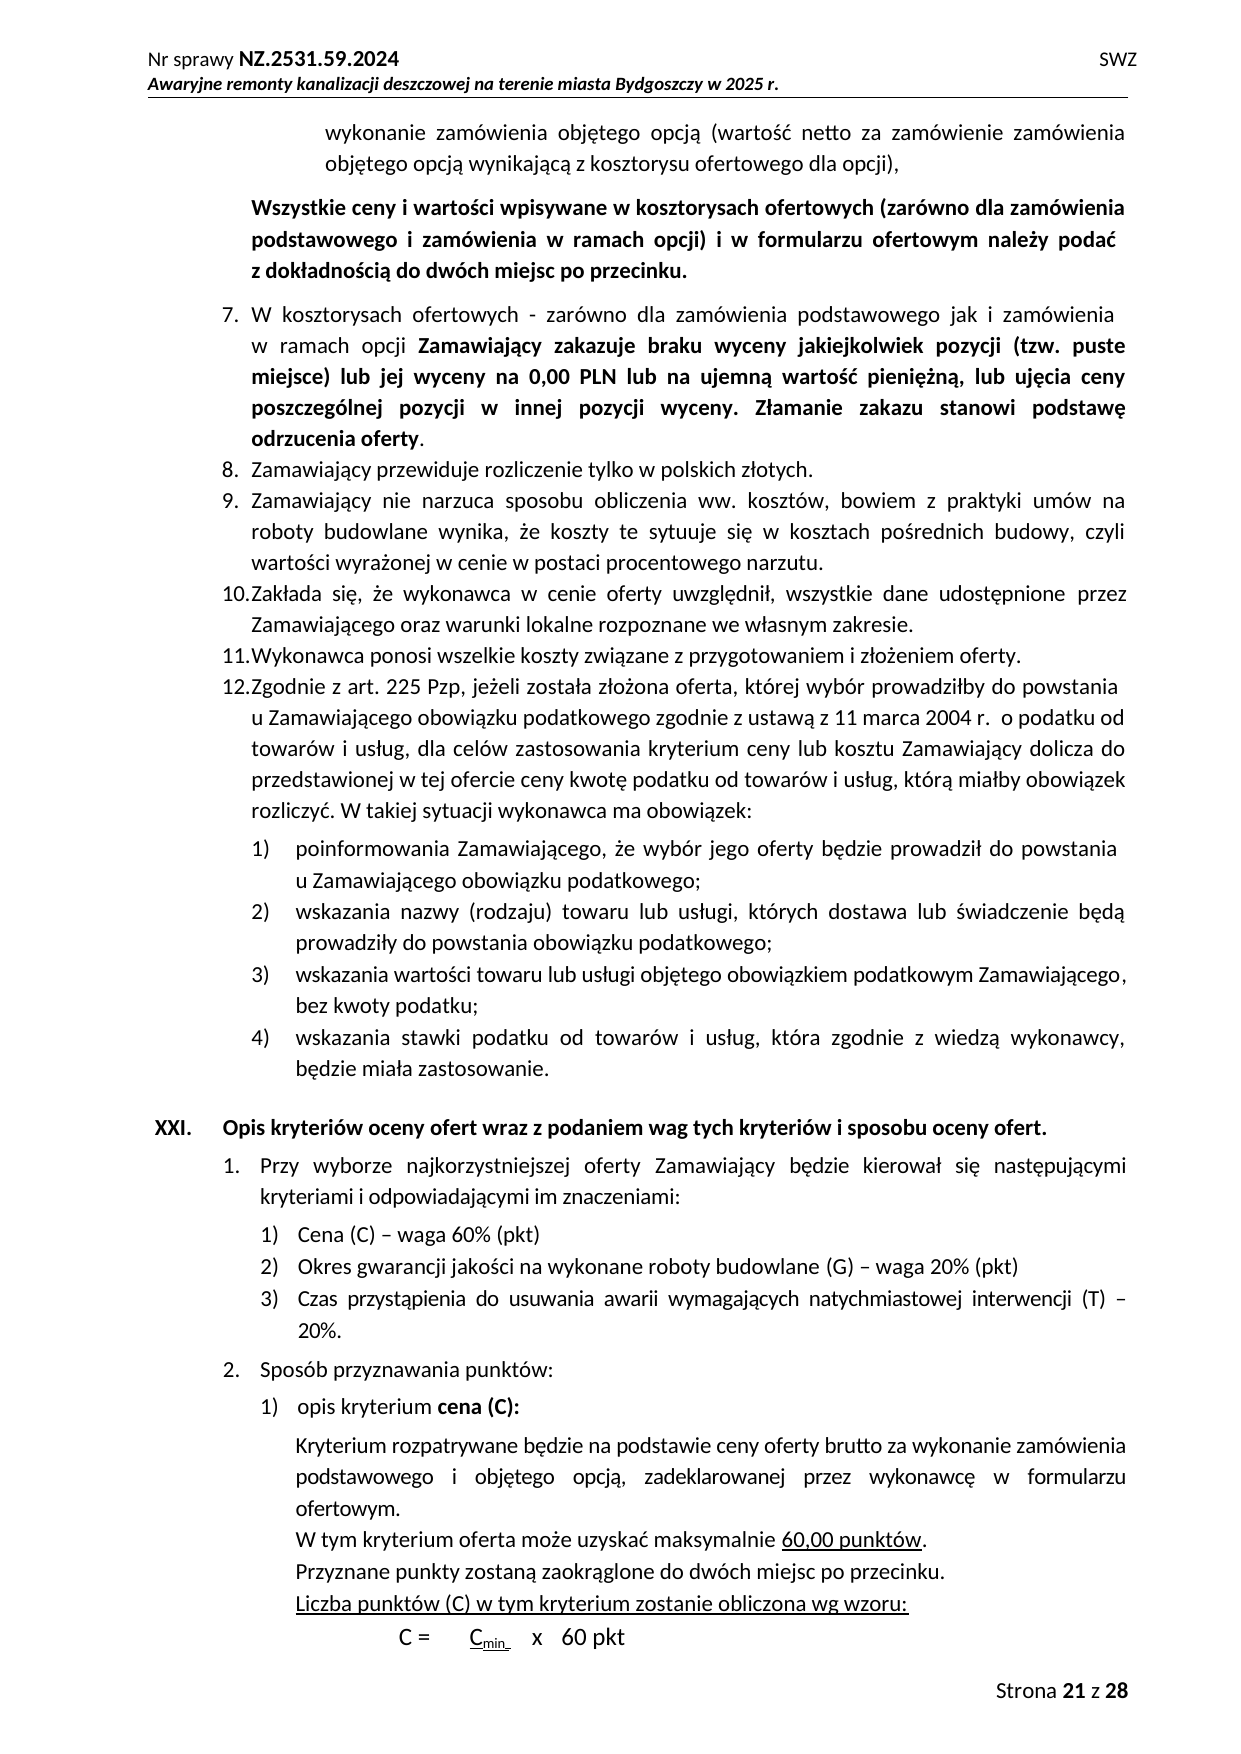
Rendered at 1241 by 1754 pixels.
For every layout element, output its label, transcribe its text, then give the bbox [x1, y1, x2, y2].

list Opis kryteriów oceny ofert wraz z podaniem wag tych kryteriów i sposobu oceny ofert. [192, 1113, 1127, 1141]
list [295, 118, 1127, 178]
list wskazania nazwy (rodzaju) towaru lub usługi, których dostawa lub świadczenie będą prowadziły do powstania obowiązku podatkowego; [251, 897, 1127, 957]
list opis kryterium cena (C): [260, 1392, 1127, 1421]
list W kosztorysach ofertowych - zarówno dla zamówienia podstawowego jak i zamówienia w ramach opcji Zamawiający zakazuje braku wyceny jakiejkolwiek pozycji (tzw. puste miejsce) lub jej wyceny na 0,00 PLN lub na ujemną wartość pieniężną, lub ujęcia ceny poszczególnej pozycji w innej pozycji wyceny. Złamanie zakazu stanowi podstawę odrzucenia oferty. [222, 300, 1127, 452]
list Okres gwarancji jakości na wykonane roboty budowlane (G) – waga 20% (pkt) [260, 1252, 1127, 1280]
list Sposób przyznawania punktów: [223, 1355, 1127, 1383]
list Zakłada się, że wykonawca w cenie oferty uwzględnił, wszystkie dane udostępnione przez Zamawiającego oraz warunki lokalne rozpoznane we własnym zakresie. [222, 579, 1127, 638]
text Przyznane punkty zostaną zaokrąglone do dwóch miejsc po przecinku. [295, 1557, 1127, 1585]
list wskazania wartości towaru lub usługi objętego obowiązkiem podatkowym Zamawiającego, bez kwoty podatku; [251, 960, 1127, 1019]
list Cena (C) – waga 60% (pkt) [260, 1220, 1127, 1248]
list Zamawiający nie narzuca sposobu obliczenia ww. kosztów, bowiem z praktyki umów na roboty budowlane wynika, że koszty te sytuuje się w kosztach pośrednich budowy, czyli wartości wyrażonej w cenie w postaci procentowego narzutu. [222, 486, 1127, 576]
list Zamawiający przewiduje rozliczenie tylko w polskich złotych. [222, 455, 1127, 483]
table_header Cmin Co [450, 1622, 524, 1665]
table_header 60 pkt [554, 1622, 642, 1665]
table_header C = [391, 1622, 450, 1665]
text Liczba punktów (C) w tym kryterium zostanie obliczona wg wzoru: [295, 1589, 1127, 1617]
list wskazania stawki podatku od towarów i usług, która zgodnie z wiedzą wykonawcy, będzie miała zastosowanie. [251, 1023, 1127, 1082]
table_header x [524, 1622, 554, 1665]
list Przy wyborze najkorzystniejszej oferty Zamawiający będzie kierował się następującymi kryteriami i odpowiadającymi im znaczeniami: [223, 1151, 1127, 1210]
list Kryterium rozpatrywane będzie na podstawie ceny oferty brutto za wykonanie zamówienia podstawowego i objętego opcją, zadeklarowanej przez wykonawcę w formularzu ofertowym. [295, 1431, 1127, 1522]
list Zgodnie z art. 225 Pzp, jeżeli została złożona oferta, której wybór prowadziłby do powstania u Zamawiającego obowiązku podatkowego zgodnie z ustawą z 11 marca 2004 r. o podatku od towarów i usług, dla celów zastosowania kryterium ceny lub kosztu Zamawiający dolicza do przedstawionej w tej ofercie ceny kwotę podatku od towarów i usług, którą miałby obowiązek rozliczyć. W takiej sytuacji wykonawca ma obowiązek: [222, 672, 1127, 825]
list Wszystkie ceny i wartości wpisywane w kosztorysach ofertowych (zarówno dla zamówienia podstawowego i zamówienia w ramach opcji) i w formularzu ofertowym należy podać z dokładnością do dwóch miejsc po przecinku. [251, 193, 1127, 284]
list Czas przystąpienia do usuwania awarii wymagających natychmiastowej interwencji (T) – 20%. [260, 1284, 1127, 1344]
list Wykonawca ponosi wszelkie koszty związane z przygotowaniem i złożeniem oferty. [222, 641, 1127, 669]
text W tym kryterium oferta może uzyskać maksymalnie 60,00 punktów. [295, 1525, 1127, 1553]
list poinformowania Zamawiającego, że wybór jego oferty będzie prowadził do powstania u Zamawiającego obowiązku podatkowego; [251, 834, 1127, 894]
